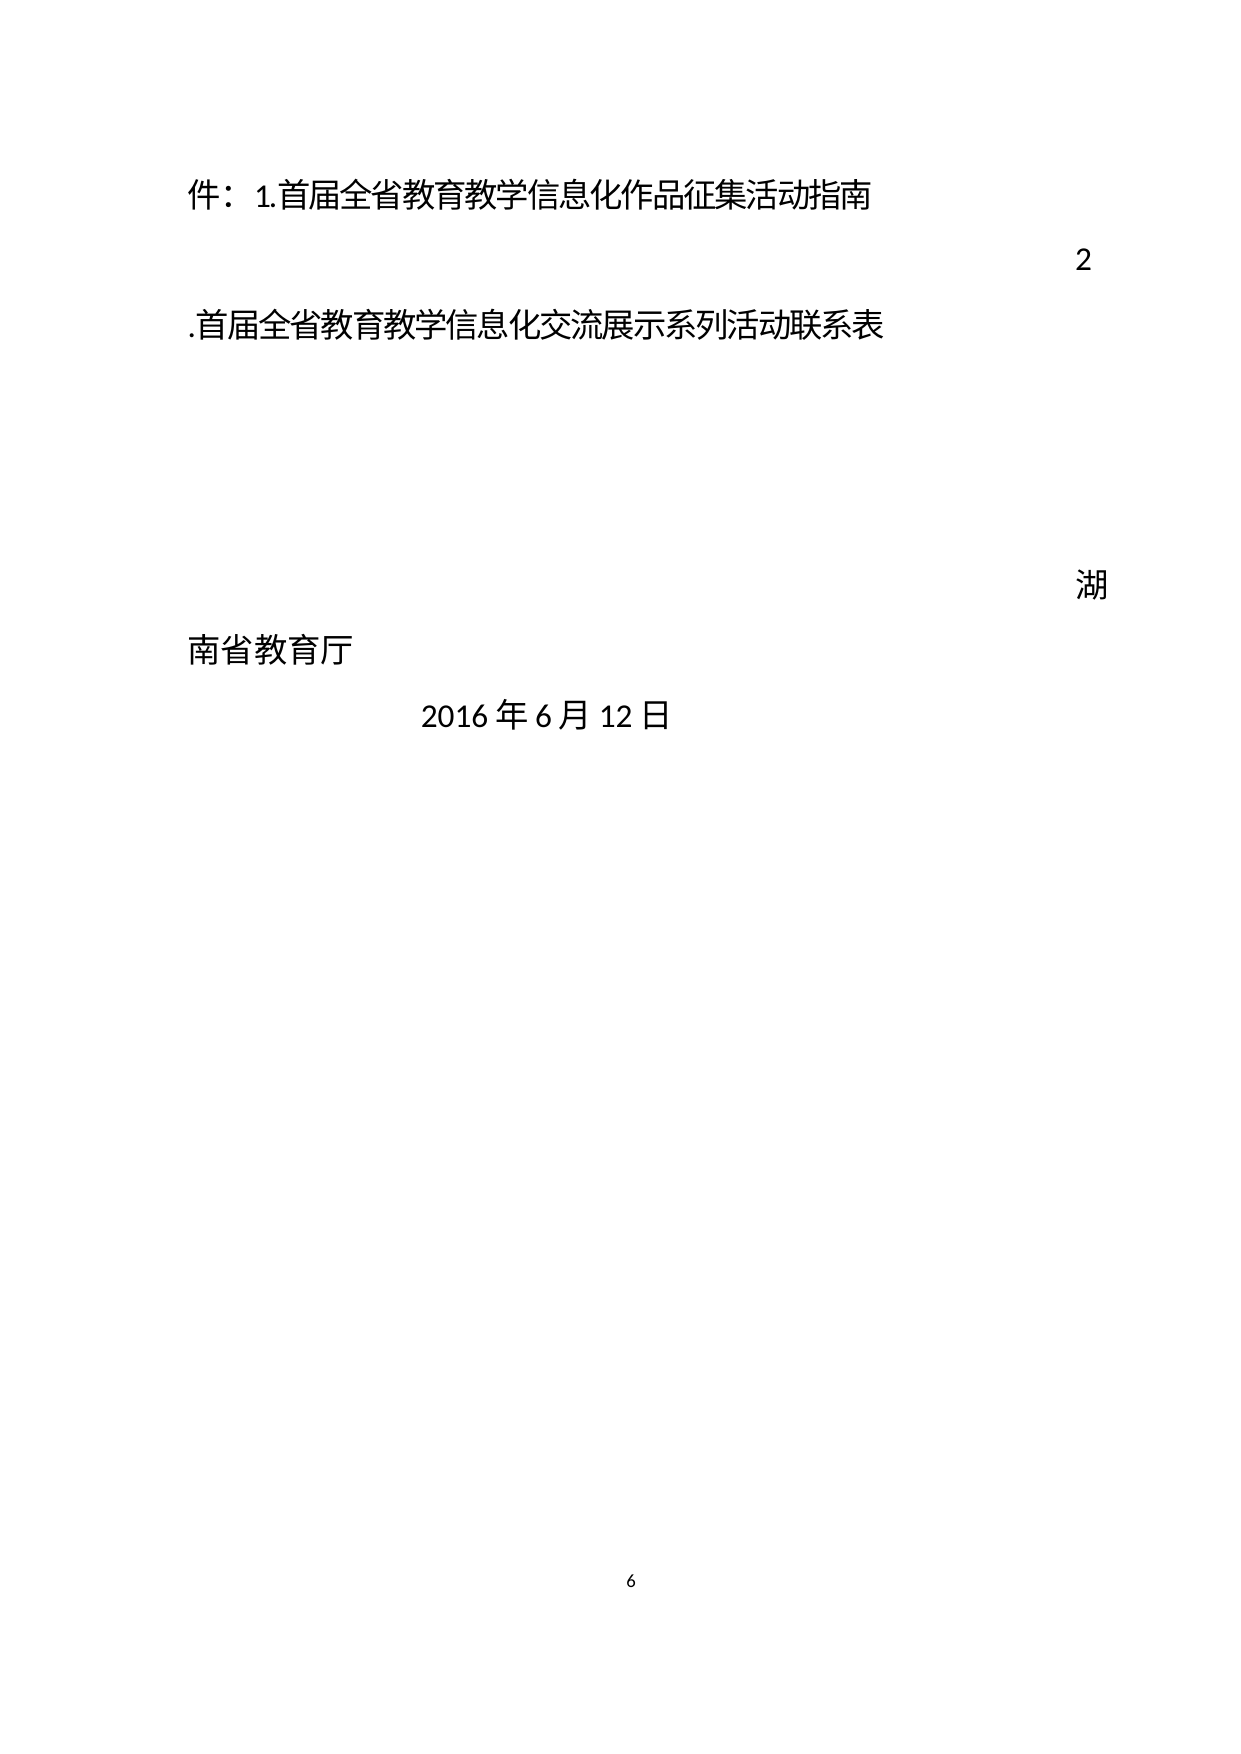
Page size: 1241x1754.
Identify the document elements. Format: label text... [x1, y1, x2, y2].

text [187, 161, 1075, 226]
text 湖南省教育厅 [187, 551, 1075, 681]
text 2016年6月12日 [187, 681, 1075, 746]
text 2.首届全省教育教学信息化交流展示系列活动联系表 [187, 226, 1075, 356]
